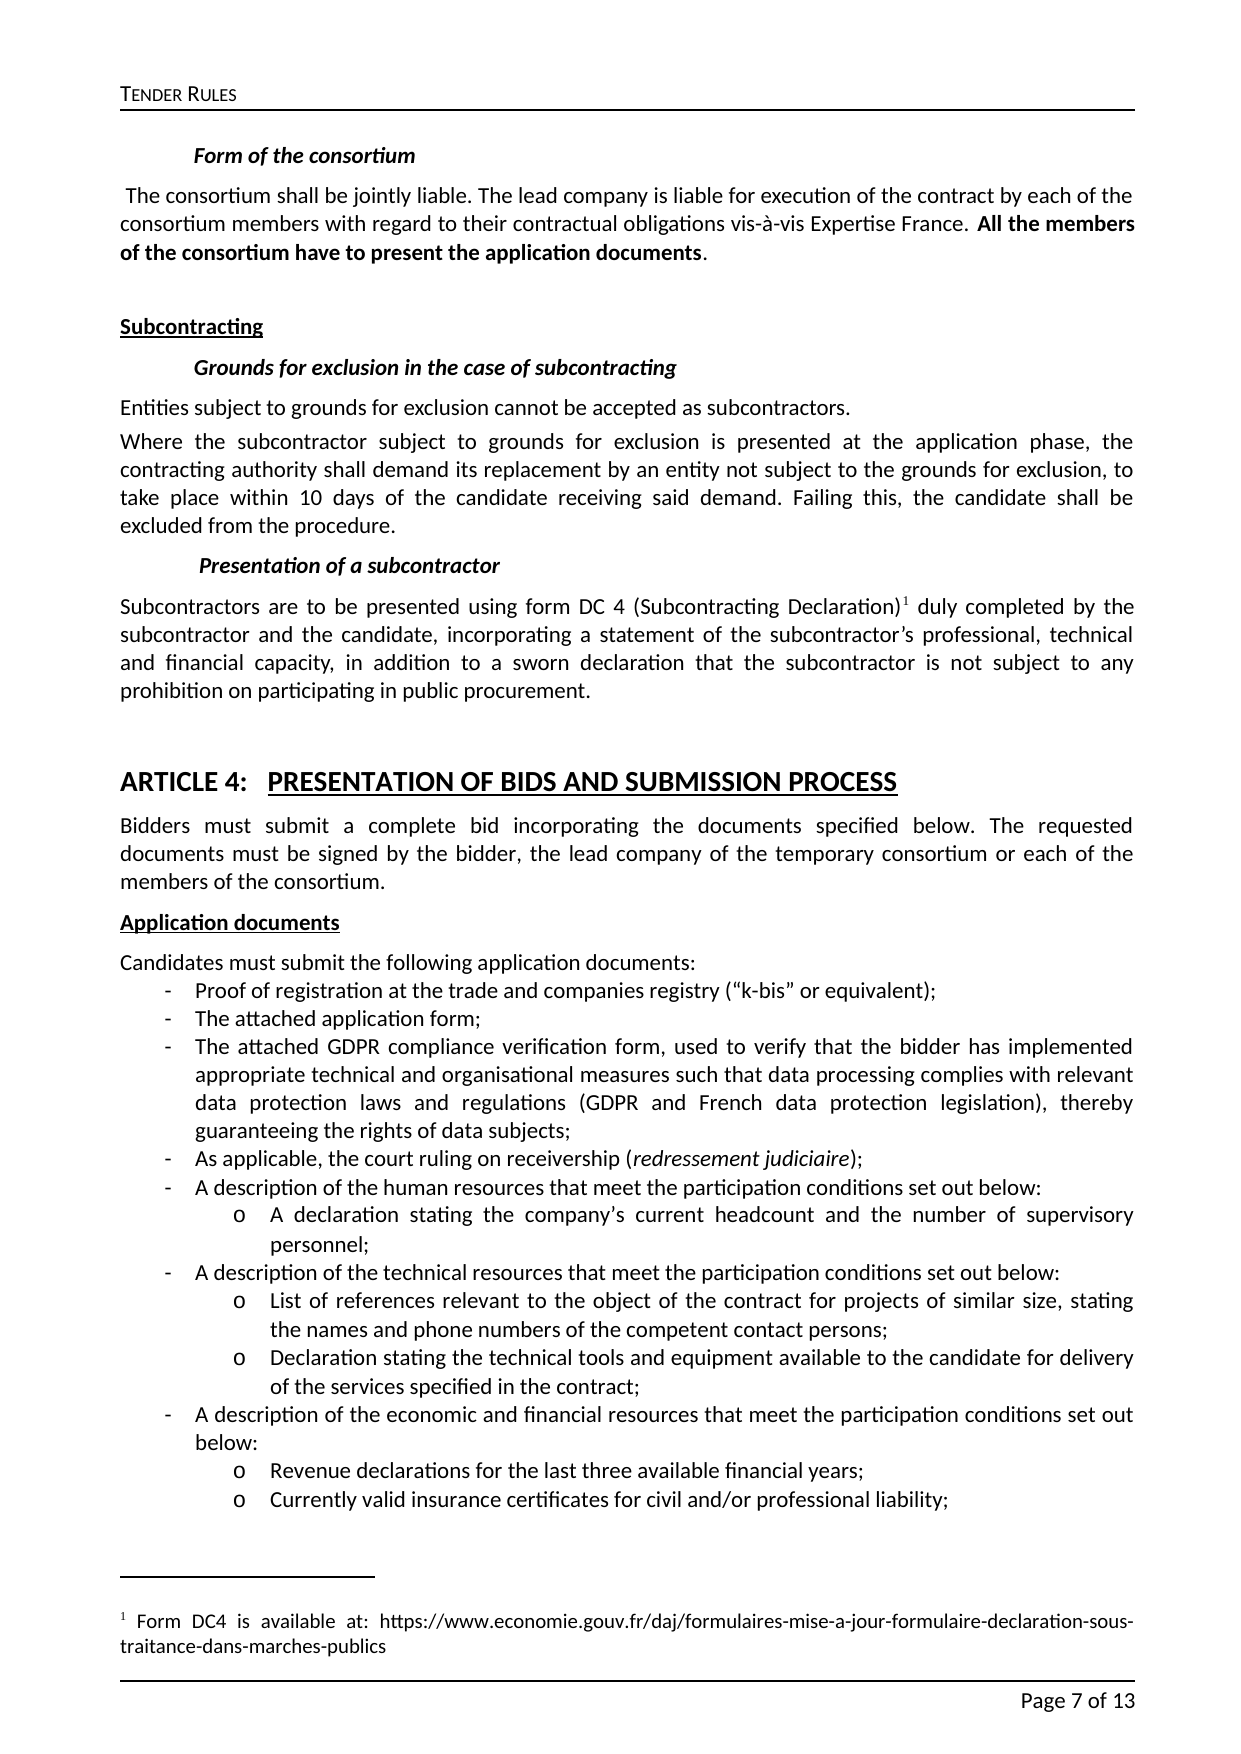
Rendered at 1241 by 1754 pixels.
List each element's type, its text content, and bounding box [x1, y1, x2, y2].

text Subcontractors are to be presented using form DC 4 (Subcontracting Declaration) duly completed by the subcontractor and the candidate, incorporating a statement of the subcontractor’s professional, technical and financial capacity, in addition to a sworn declaration that the subcontractor is not subject to any prohibition on participating in public procurement. [120, 592, 1135, 704]
list As applicable, the court ruling on receivership (redressement judiciaire); [164, 1144, 1135, 1173]
text Where the subcontractor subject to grounds for exclusion is presented at the application phase, the contracting authority shall demand its replacement by an entity not subject to the grounds for exclusion, to take place within 10 days of the candidate receiving said demand. Failing this, the candidate shall be excluded from the procedure. [120, 427, 1135, 539]
subtitle Application documents [120, 908, 1135, 936]
list Revenue declarations for the last three available financial years; [232, 1456, 1135, 1485]
list Declaration stating the technical tools and equipment available to the candidate for delivery of the services specified in the contract; [232, 1343, 1135, 1400]
list A description of the technical resources that meet the participation conditions set out below: [164, 1258, 1135, 1286]
list The attached GDPR compliance verification form, used to verify that the bidder has implemented appropriate technical and organisational measures such that data processing complies with relevant data protection laws and regulations (GDPR and French data protection legislation), thereby guaranteeing the rights of data subjects; [164, 1032, 1135, 1144]
text Bidders must submit a complete bid incorporating the documents specified below. The requested documents must be signed by the bidder, the lead company of the temporary consortium or each of the members of the consortium. [120, 811, 1135, 895]
list Presentation of bids and submission process [120, 763, 1135, 799]
subtitle Grounds for exclusion in the case of subcontracting [194, 353, 1135, 381]
list A declaration stating the company’s current headcount and the number of supervisory personnel; [232, 1201, 1135, 1258]
list A description of the economic and financial resources that meet the participation conditions set out below: [164, 1400, 1135, 1456]
text Candidates must submit the following application documents: [120, 948, 1135, 976]
subtitle Presentation of a subcontractor [194, 552, 1135, 580]
list List of references relevant to the object of the contract for projects of similar size, stating the names and phone numbers of the competent contact persons; [232, 1286, 1135, 1343]
subtitle Form of the consortium [194, 141, 1135, 169]
subtitle Subcontracting [120, 312, 1135, 340]
text The consortium shall be jointly liable. The lead company is liable for execution of the contract by each of the consortium members with regard to their contractual obligations vis-à-vis Expertise France. All the members of the consortium have to present the application documents. [120, 182, 1135, 266]
list Proof of registration at the trade and companies registry (“k-bis” or equivalent); [164, 976, 1135, 1004]
text Entities subject to grounds for exclusion cannot be accepted as subcontractors. [120, 393, 1135, 421]
list The attached application form; [164, 1004, 1135, 1032]
list Currently valid insurance certificates for civil and/or professional liability; [232, 1485, 1135, 1514]
list A description of the human resources that meet the participation conditions set out below: [164, 1173, 1135, 1201]
